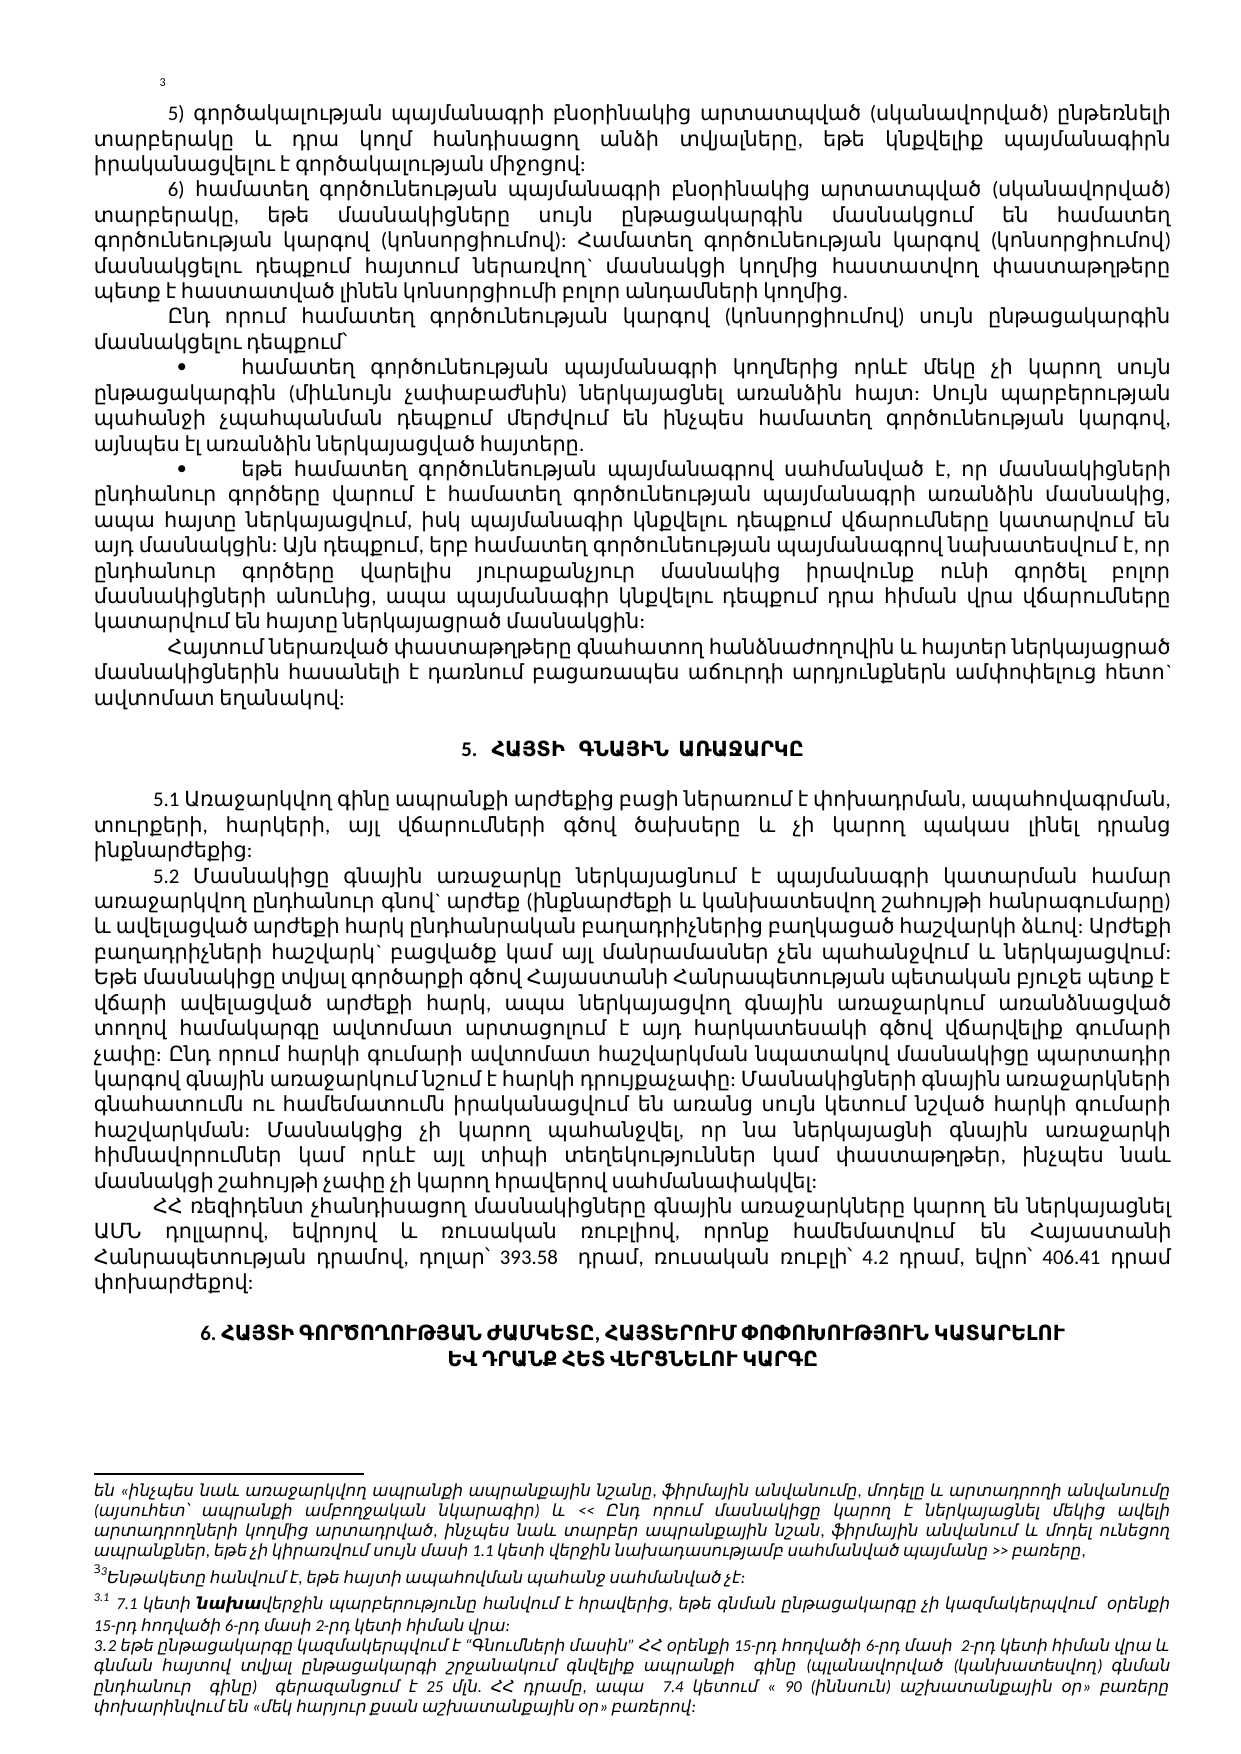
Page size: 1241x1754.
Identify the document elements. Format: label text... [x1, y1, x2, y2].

text 5.2 Մասնակիցը գնային առաջարկը ներկայացնում է պայմանագրի կատարման համար առաջարկվող ընդհանուր գնով` արժեք (ինքնարժեքի և կանխատեսվող շահույթի հանրագումարը) և ավելացված արժեքի հարկ ընդհանրական բաղադրիչներից բաղկացած հաշվարկի ձևով: Արժեքի բաղադրիչների հաշվարկ` բացվածք կամ այլ մանրամասներ չեն պահանջվում և ներկայացվում: Եթե մասնակիցը տվյալ գործարքի գծով Հայաստանի Հանրապետության պետական բյուջե պետք է վճարի ավելացված արժեքի հարկ, ապա ներկայացվող գնային առաջարկում առանձնացված տողով համակարգը ավտոմատ արտացոլում է այդ հարկատեսակի գծով վճարվելիք գումարի չափը: Ընդ որում հարկի գումարի ավտոմատ հաշվարկման նպատակով մասնակիցը պարտադիր կարգով գնային առաջարկում նշում է հարկի դրույքաչափը: Մասնակիցների գնային առաջարկների գնահատումն ու համեմատումն իրականացվում են առանց սույն կետում նշված հարկի գումարի հաշվարկման: Մասնակցից չի կարող պահանջվել, որ նա ներկայացնի գնային առաջարկի հիմնավորումներ կամ որևէ այլ տիպի տեղեկություններ կամ փաստաթղթեր, ինչպես նաև մասնակցի շահույթի չափը չի կարող հրավերով սահմանափակվել: [94, 863, 1171, 1193]
text Ընդ որում համատեղ գործունեության կարգով (կոնսորցիումով) սույն ընթացակարգին մասնակցելու դեպքում՝ [94, 304, 1171, 354]
text ԵՎ ԴՐԱՆՔ ՀԵՏ ՎԵՐՑՆԵԼՈՒ ԿԱՐԳԸ [94, 1346, 1171, 1371]
text Հայտում ներառված փաստաթղթերը գնահատող հանձնաժողովին և հայտեր ներկայացրած մասնակիցներին հասանելի է դառնում բացառապես աճուրդի արդյունքներն ամփոփելուց հետո` ավտոմատ եղանակով: [94, 634, 1171, 710]
text ՀՀ ռեզիդենտ չհանդիսացող մասնակիցները գնային առաջարկները կարող են ներկայացնել ԱՄՆ դոլլարով, եվրոյով և ռուսական ռուբլիով, որոնք համեմատվում են Հայաստանի Հանրապետության դրամով, դոլար՝ 393.58 դրամ, ռուսական ռուբլի՝ 4.2 դրամ, եվրո՝ 406.41 դրամ փոխարժեքով: [94, 1193, 1171, 1295]
text 6) համատեղ գործունեության պայմանագրի բնօրինակից արտատպված (սկանավորված) տարբերակը, եթե մասնակիցները սույն ընթացակարգին մասնակցում են համատեղ գործունեության կարգով (կոնսորցիումով): Համատեղ գործունեության կարգով (կոնսորցիումով) մասնակցելու դեպքում հայտում ներառվող` մասնակցի կողմից հաստատվող փաստաթղթերը պետք է հաստատված լինեն կոնսորցիումի բոլոր անդամների կողմից. [94, 177, 1171, 304]
text 3 [94, 75, 1171, 100]
text 5) գործակալության պայմանագրի բնօրինակից արտատպված (սկանավորված) ընթեռնելի տարբերակը և դրա կողմ հանդիսացող անձի տվյալները, եթե կնքվելիք պայմանագիրն իրականացվելու է գործակալության միջոցով: [94, 100, 1171, 177]
text 5. ՀԱՅՏԻ ԳՆԱՅԻՆ ԱՌԱՋԱՐԿԸ [94, 736, 1171, 761]
text 5.1 Առաջարկվող գինը ապրանքի արժեքից բացի ներառում է փոխադրման, ապահովագրման, տուրքերի, հարկերի, այլ վճարումների գծով ծախսերը և չի կարող պակաս լինել դրանց ինքնարժեքից: [94, 787, 1171, 863]
list համատեղ գործունեության պայմանագրի կողմերից որևէ մեկը չի կարող սույն ընթացակարգին (միևնույն չափաբաժնին) ներկայացնել առանձին հայտ: Սույն պարբերության պահանջի չպահպանման դեպքում մերժվում են ինչպես համատեղ գործունեության կարգով, այնպես էլ առանձին ներկայացված հայտերը. [94, 354, 1171, 456]
text 6. ՀԱՅՏԻ ԳՈՐԾՈՂՈՒԹՅԱՆ ԺԱՄԿԵՏԸ, ՀԱՅՏԵՐՈՒՄ ՓՈՓՈԽՈՒԹՅՈՒՆ ԿԱՏԱՐԵԼՈՒ [94, 1320, 1171, 1346]
list եթե համատեղ գործունեության պայմանագրով սահմանված է, որ մասնակիցների ընդհանուր գործերը վարում է համատեղ գործունեության պայմանագրի առանձին մասնակից, ապա հայտը ներկայացվում, իսկ պայմանագիր կնքվելու դեպքում վճարումները կատարվում են այդ մասնակցին: Այն դեպքում, երբ համատեղ գործունեության պայմանագրով նախատեսվում է, որ ընդհանուր գործերը վարելիս յուրաքանչյուր մասնակից իրավունք ունի գործել բոլոր մասնակիցների անունից, ապա պայմանագիր կնքվելու դեպքում դրա հիման վրա վճարումները կատարվում են հայտը ներկայացրած մասնակցին: [94, 456, 1171, 634]
